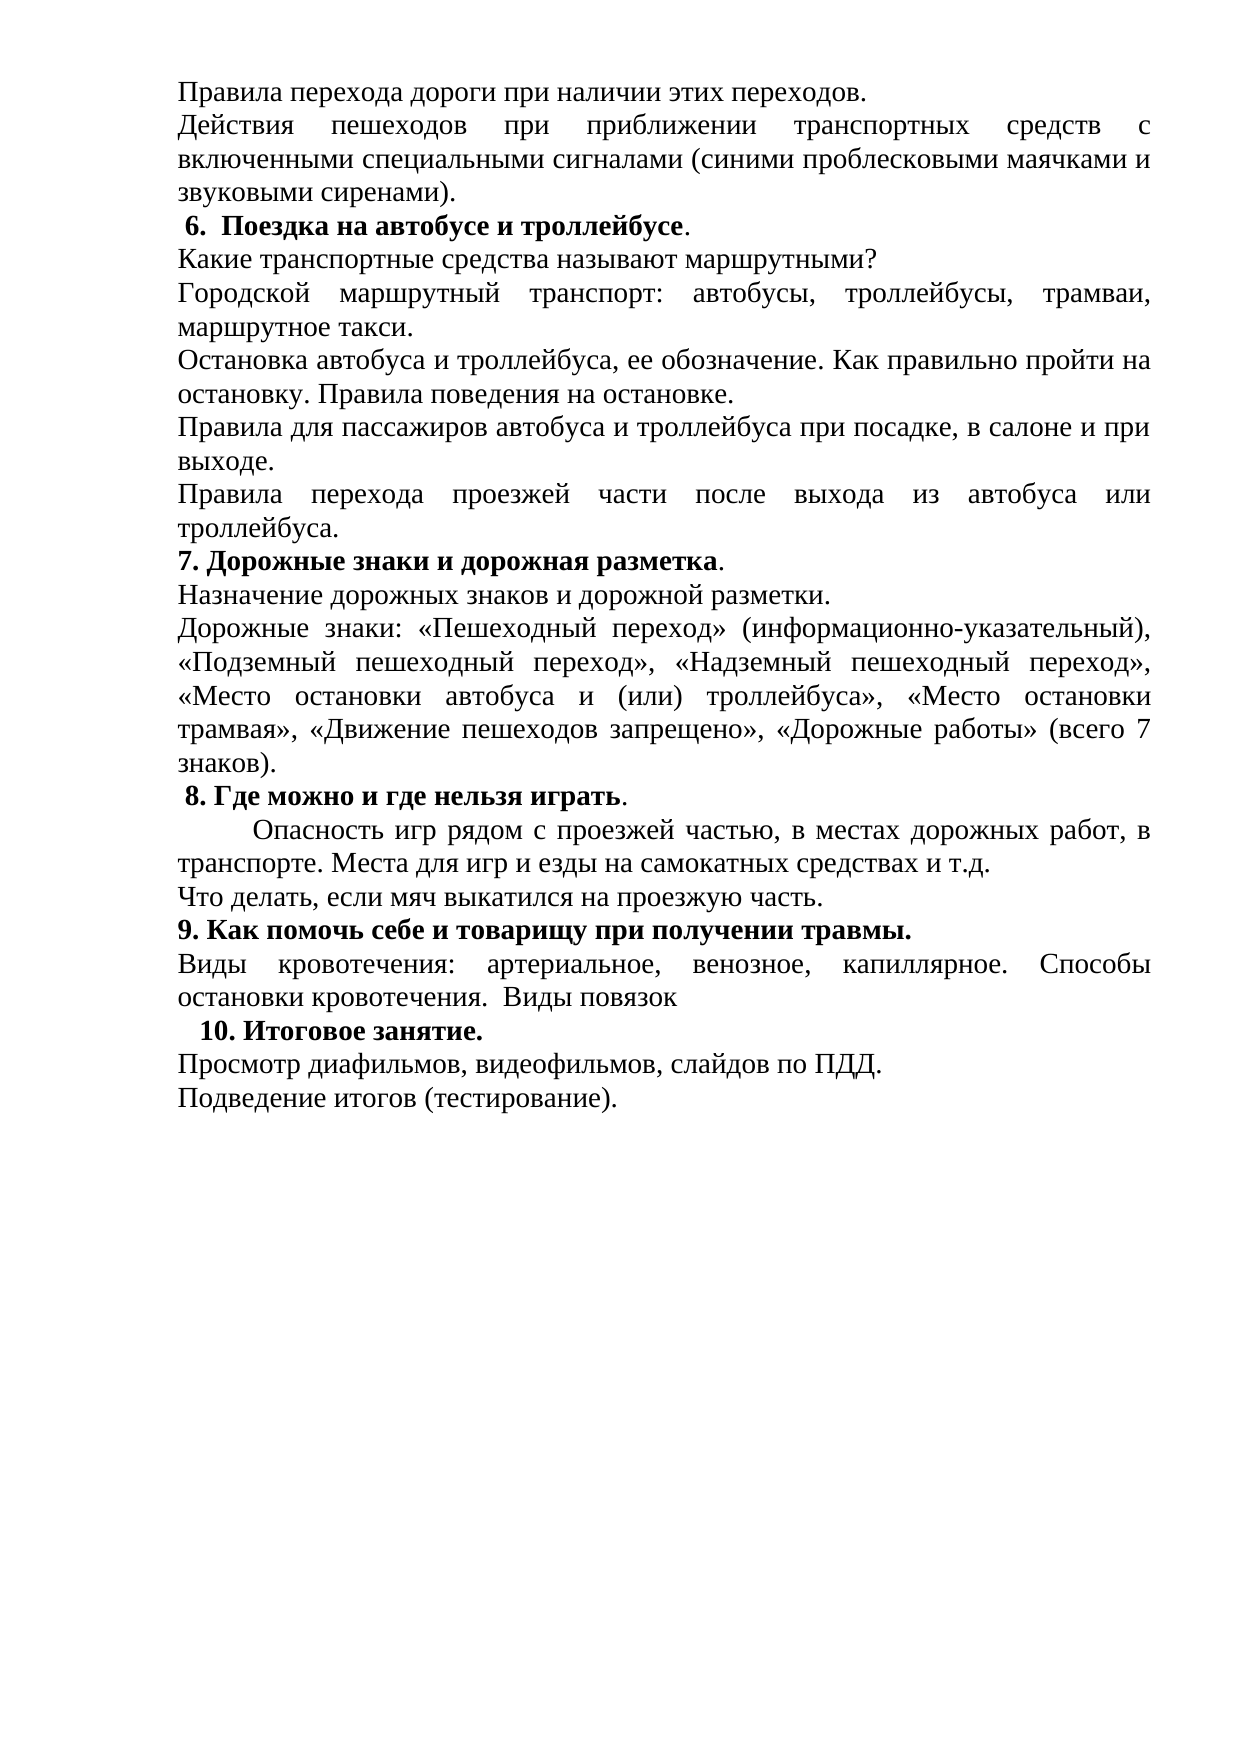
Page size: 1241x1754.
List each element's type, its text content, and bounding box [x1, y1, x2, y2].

text Что делать, если мяч выкатился на проезжую часть. [177, 879, 1152, 912]
text Правила перехода проезжей части после выхода из автобуса или троллейбуса. [177, 476, 1152, 543]
text Назначение дорожных знаков и дорожной разметки. [177, 577, 1152, 611]
text 7. Дорожные знаки и дорожная разметка. [177, 543, 1152, 577]
text 8. Где можно и где нельзя играть. [177, 778, 1152, 812]
text Виды кровотечения: артериальное, венозное, капиллярное. Способы остановки кровотечения. Виды повязок [177, 946, 1152, 1013]
text Городской маршрутный транспорт: автобусы, троллейбусы, трамваи, маршрутное такси. [177, 275, 1152, 342]
text 10. Итоговое занятие. [177, 1013, 1152, 1047]
text Правила перехода дороги при наличии этих переходов. [177, 74, 1152, 107]
text Опасность игр рядом с проезжей частью, в местах дорожных работ, в транспорте. Места для игр и езды на самокатных средствах и т.д. [177, 812, 1152, 879]
text Действия пешеходов при приближении транспортных средств с включенными специальными сигналами (синими проблесковыми маячками и звуковыми сиренами). [177, 107, 1152, 208]
text Правила для пассажиров автобуса и троллейбуса при посадке, в салоне и при выходе. [177, 409, 1152, 476]
text 9. Как помочь себе и товарищу при получении травмы. [177, 912, 1152, 946]
text Какие транспортные средства называют маршрутными? [177, 242, 1152, 275]
text Просмотр диафильмов, видеофильмов, слайдов по ПДД. [177, 1047, 1152, 1080]
text 6. Поездка на автобусе и троллейбусе. [177, 208, 1152, 242]
text Остановка автобуса и троллейбуса, ее обозначение. Как правильно пройти на остановку. Правила поведения на остановке. [177, 342, 1152, 409]
text Подведение итогов (тестирование). [177, 1080, 1152, 1114]
text Дорожные знаки: «Пешеходный переход» (информационно-указательный), «Подземный пешеходный переход», «Надземный пешеходный переход», «Место остановки автобуса и (или) троллейбуса», «Место остановки трамвая», «Движение пешеходов запрещено», «Дорожные работы» (всего 7 знаков). [177, 611, 1152, 778]
